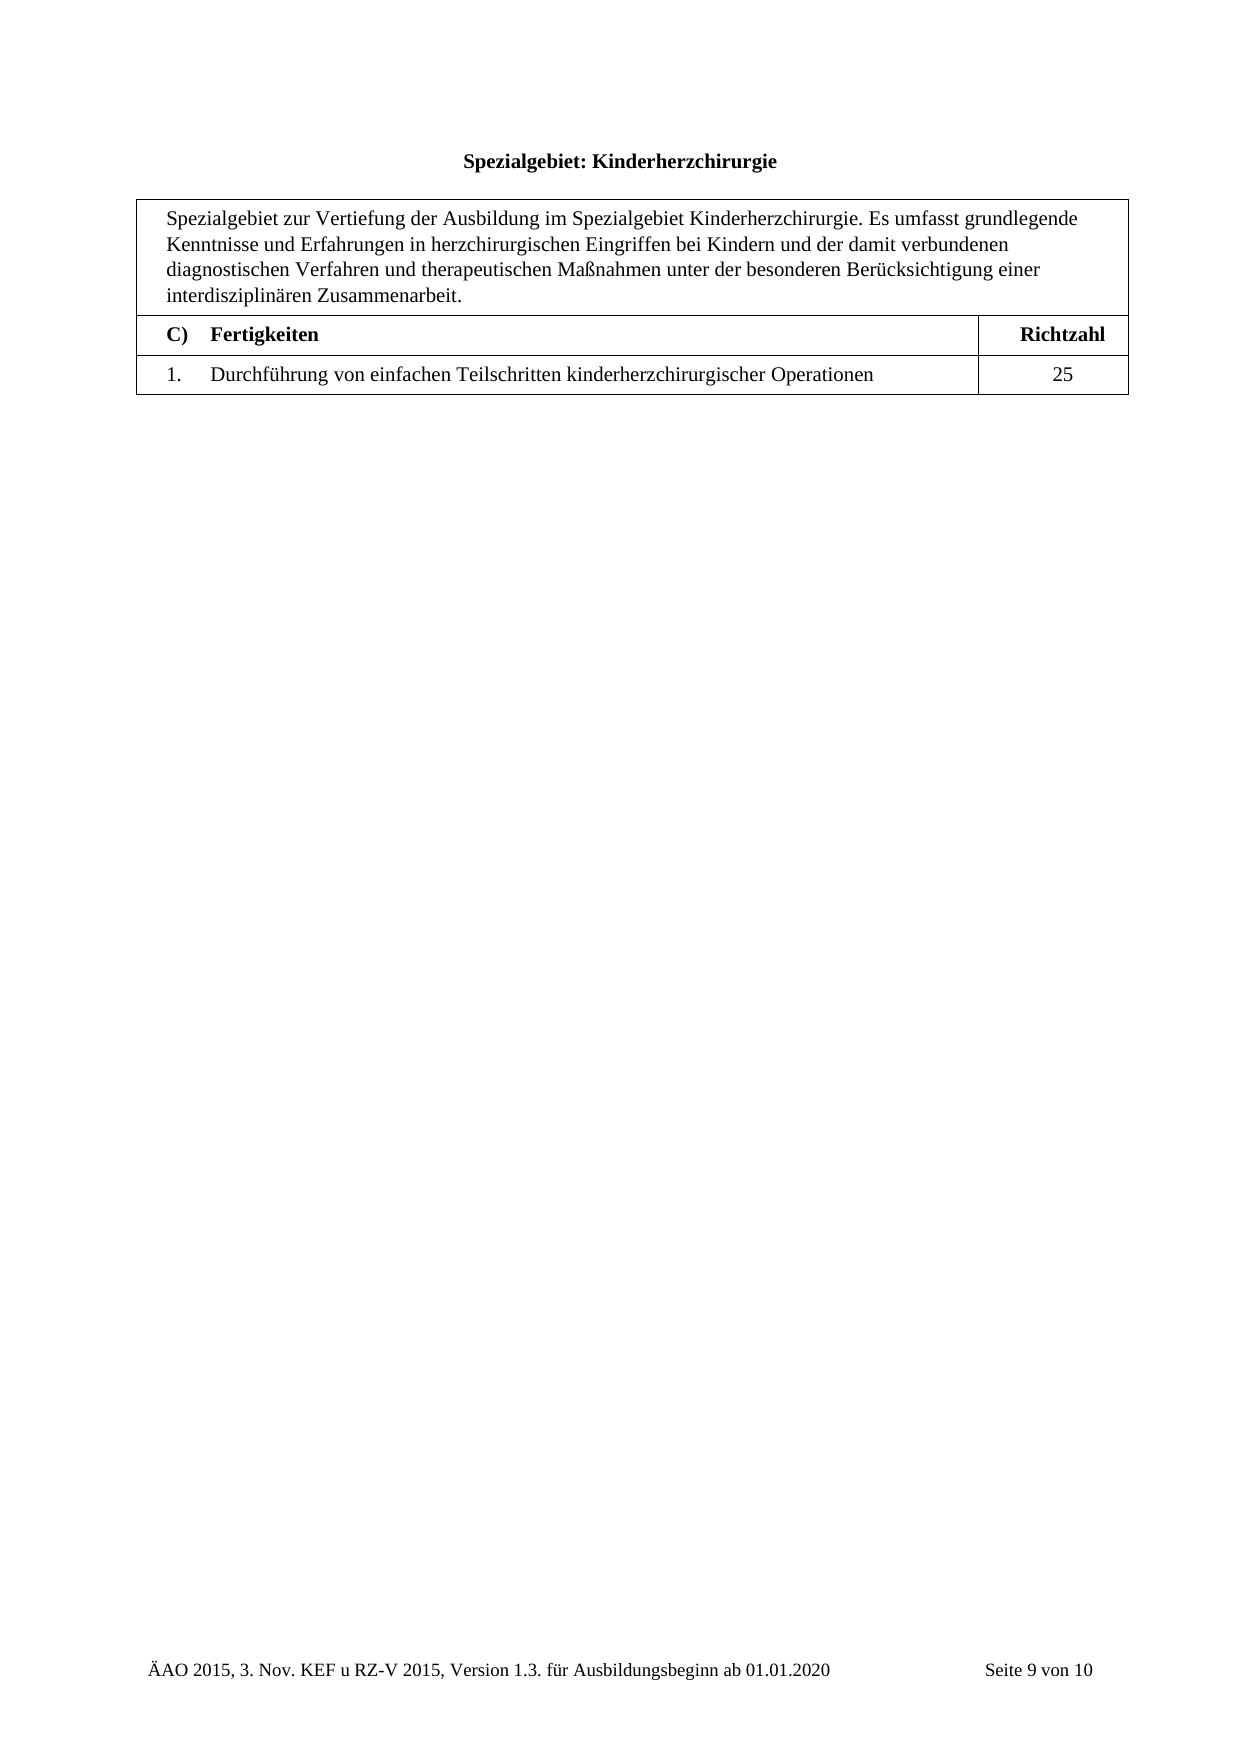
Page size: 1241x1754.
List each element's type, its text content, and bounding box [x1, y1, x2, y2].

table_cell Richtzahl [979, 316, 1128, 354]
table_cell C) Fertigkeiten [137, 316, 978, 354]
table_header Spezialgebiet zur Vertiefung der Ausbildung im Spezialgebiet Kinderherzchirurgie. Es umfasst grundlegende Kenntnisse und Erfahrungen in herzchirurgischen Eingriffen bei Kindern und der damit verbundenen diagnostischen Verfahren und therapeutischen Maßnahmen unter der besonderen Berücksichtigung einer interdisziplinären Zusammenarbeit. [137, 200, 1128, 315]
table_cell Durchführung von einfachen Teilschritten kinderherzchirurgischer Operationen [137, 356, 978, 393]
table_cell 25 [979, 356, 1128, 393]
text Spezialgebiet: Kinderherzchirurgie [148, 148, 1093, 173]
